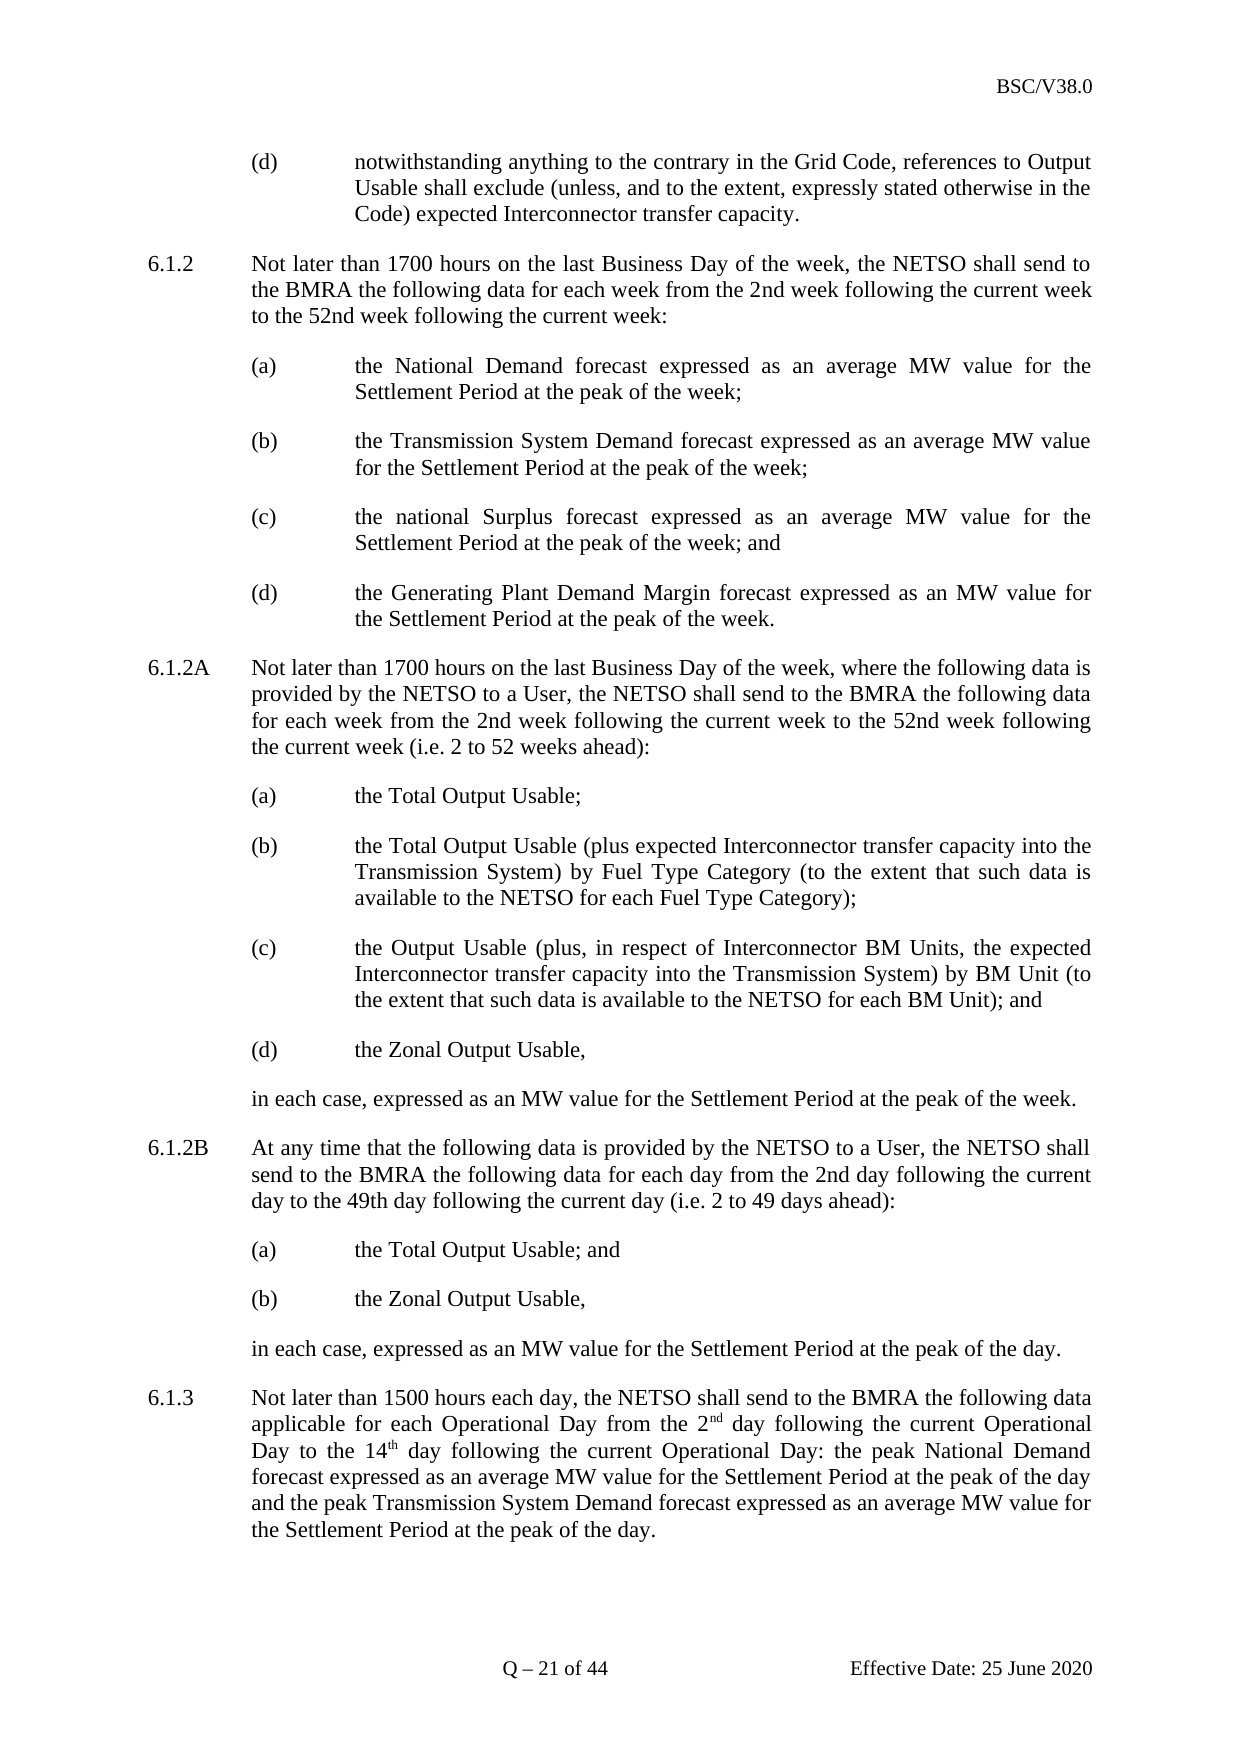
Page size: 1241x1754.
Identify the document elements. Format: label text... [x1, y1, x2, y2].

text (b) the Transmission System Demand forecast expressed as an average MW value for the Settlement Period at the e week; [251, 427, 1092, 480]
text 6.1.3 Not later than 1500 hours each day, the NETSO shall send to the BMRA the following data applicable for each Operational Day from the 2nd day following the current Operational Day to the 14th day following the current Operational Day: the peak National Demand forecast expressed as an average MW value for the Settlement Period at the peak of the day and the peak Transmission System Demand forecast expressed as an average MW value for the Settlement Period at the peak of the day. [148, 1384, 1092, 1542]
text (d) notwithstanding anything to the contrary in the Grid Code, references to Output Usable shall exclude (unless, and to the extent, expressly stated otherwise in the Code) expected Interconnector transfer capacity. [251, 148, 1092, 227]
text (b) the Zonal Output Usable, [251, 1286, 1092, 1312]
text (a) the Total Output Usable; and [251, 1236, 1092, 1263]
text (a) the National Demand forecast expressed as an average MW value for the Settlement Period at the peak of the week; [251, 352, 1092, 404]
text in each case, expressed as an MW value for the Settlement Period at the peak of the day. [251, 1335, 1092, 1361]
text in each case, expressed as an MW value for the Settlement Period at the peak of the week. [251, 1085, 1092, 1111]
text (c) the Output Usable (plus, in respect of Interconnector BM Units, the expected Interconnector transfer capacity into the Transmission System) by BM Unit (to the extent that such data is available to the NETSO for each BM Unit); and [251, 934, 1092, 1013]
text (d) the Zonal Output Usable, [251, 1036, 1092, 1062]
text (b) the Total Output Usable (plus expected Interconnector transfer capacity into the Transmission System) by Fuel Type Category (to the extent that such data is available to the NETSO for each Fuel Type Category); [251, 832, 1092, 911]
text (c) the national Surplus forecast expressed as an average MW value for the Settlement Period at the peak of the week; and [251, 503, 1092, 556]
text 6.1.2B At any time that the following data is provided by the NETSO to a User, the NETSO shall send to the BMRA the following data for each day from the 2nd day following the current day to the 49th day following the current day (i.e. 2 to 49 days ahead): [148, 1134, 1092, 1213]
text 6.1.2 Not later than 1700 hours on the last Business Day of the week, the NETSO shall send to the BMRA the following data for each week from the 2nd week following the current week to the 52nd week following the current week: [148, 250, 1092, 329]
text (a) the Total Output Usable; [251, 782, 1092, 809]
text 6.1.2A Not later than 1700 hours on the last Business Day of the week, where the following data is provided by the NETSO to a User, the NETSO shall send to the BMRA the following data for each week from the 2nd week following the current week to the 52nd week following the current week (i.e. 2 to 52 weeks ahead): [148, 654, 1092, 759]
text (d) the Generating Plant Demand Margin forecast expressed as an MW value for the Settlement Period at the peak of the week. [251, 578, 1092, 631]
